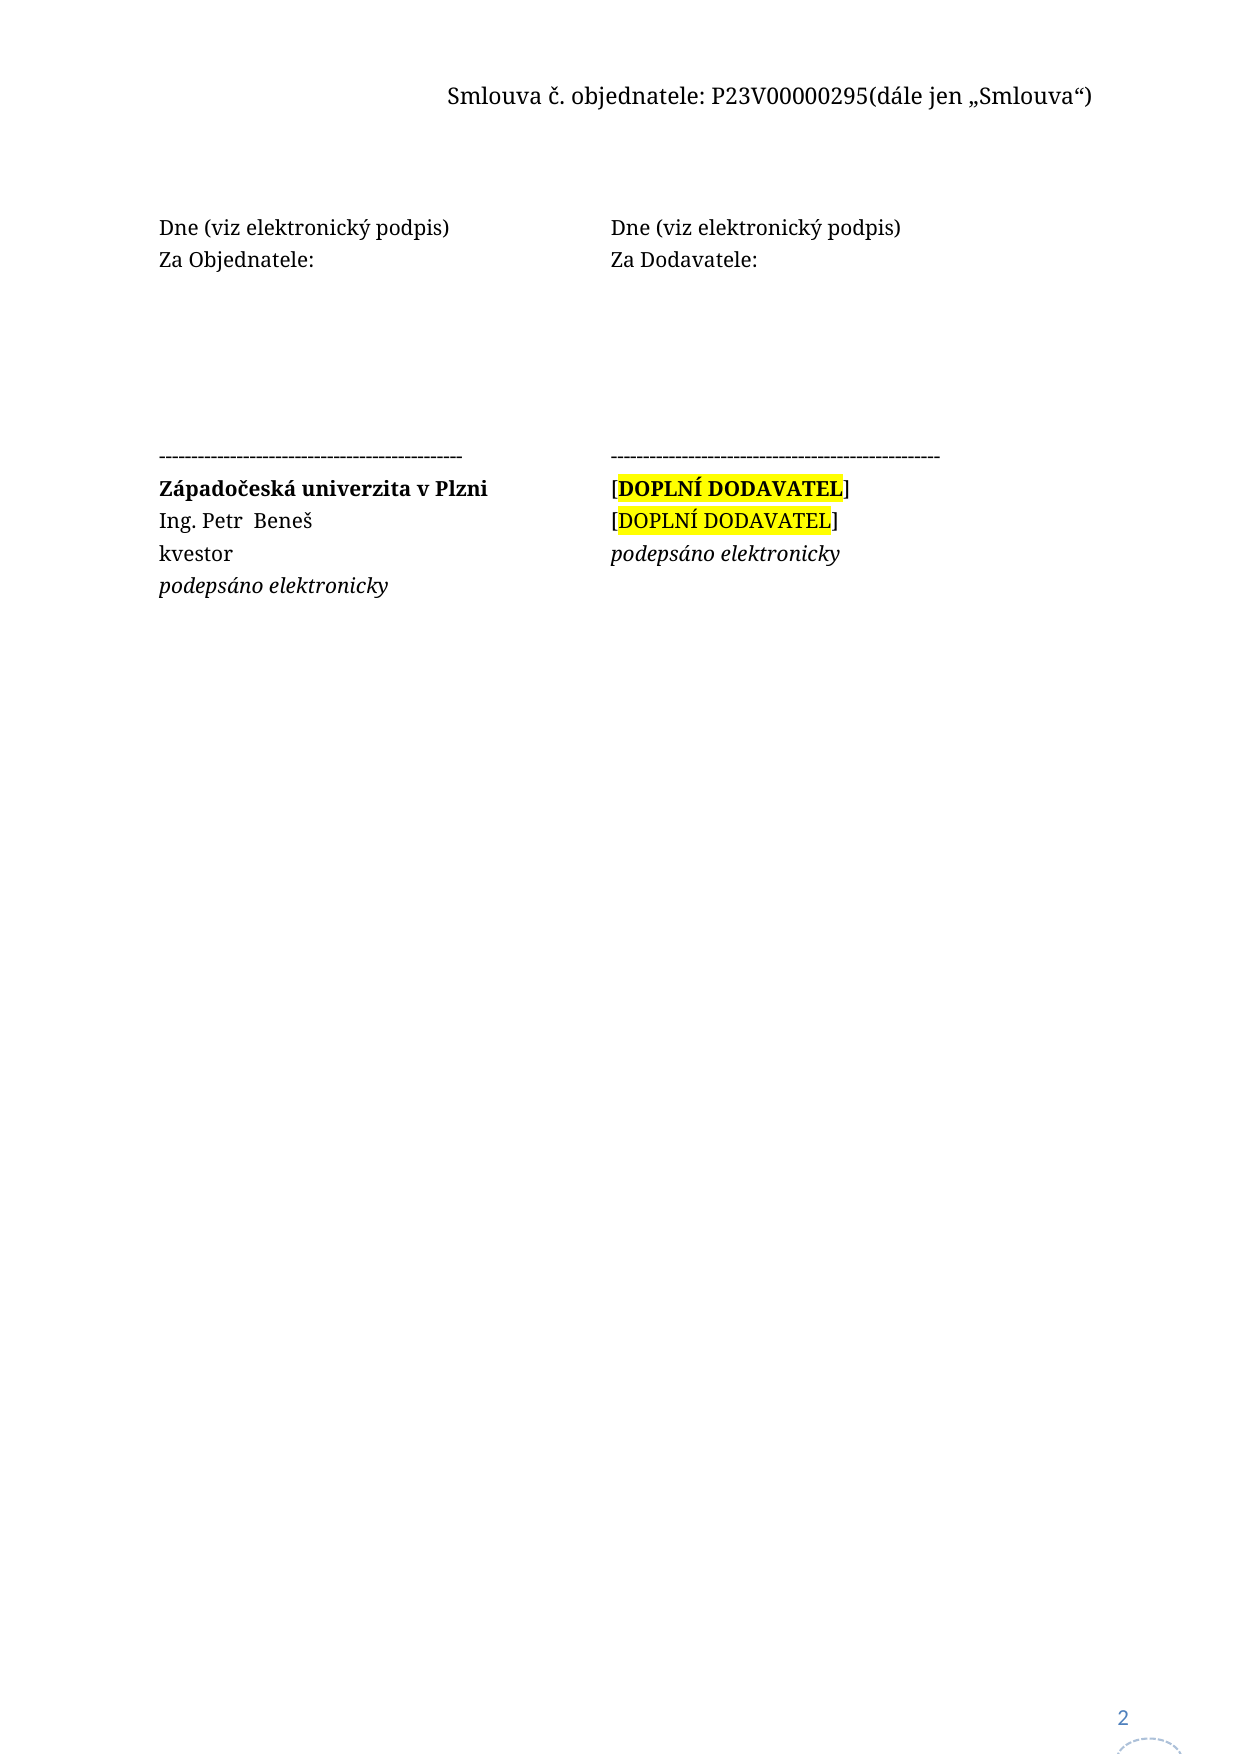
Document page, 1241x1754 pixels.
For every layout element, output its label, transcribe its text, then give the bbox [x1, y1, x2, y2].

table_header Dne (viz elektronický podpis) Za Dodavatele: --------------------------------------------------- [DOPLNÍ DODAVATEL] [DOPLNÍ DODAVATEL] podepsáno elektronicky [599, 213, 1051, 604]
table_header Dne (viz elektronický podpis) Za Objednatele: ----------------------------------------------- Západočeská univerzita v Plzni Ing. Petr Beneš kvestor podepsáno elektronicky [148, 213, 599, 604]
